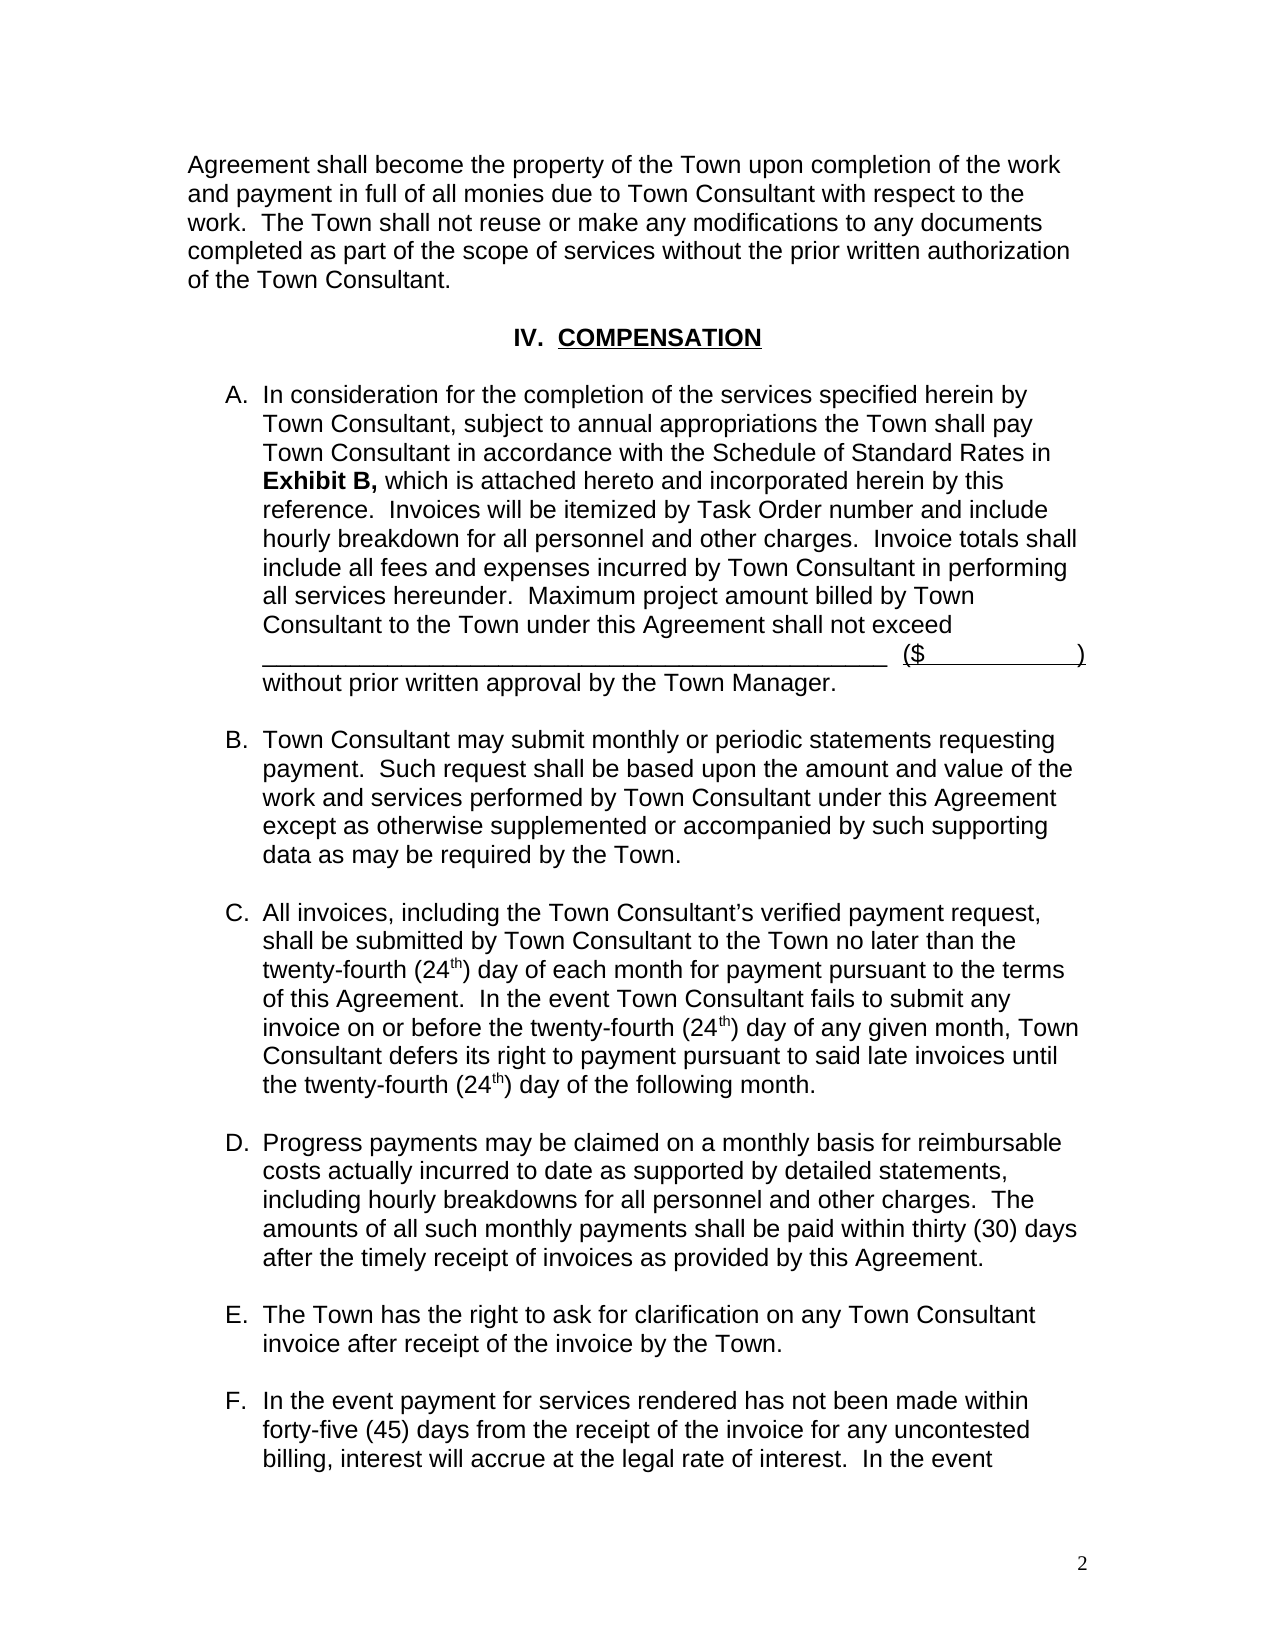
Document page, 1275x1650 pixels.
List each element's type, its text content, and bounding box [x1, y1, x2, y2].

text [187, 150, 1087, 294]
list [225, 1386, 1087, 1472]
list The Town has the right to ask for clarification on any Town Consultant invoice after receipt of the invoice by the Town. [225, 1300, 1087, 1357]
text IV. COMPENSATION [187, 322, 1087, 351]
list All invoices, including the Town Consultant’s verified payment request, shall be submitted by Town Consultant to the Town no later than the twenty-fourth (24th) day of each month for payment pursuant to the terms of this Agreement. In the event Town Consultant fails to submit any invoice on or before the twenty-fourth (24th) day of any given month, Town Consultant defers its right to payment pursuant to said late invoices until the twenty-fourth (24th) day of the following month. [225, 897, 1087, 1099]
list Progress payments may be claimed on a monthly basis for reimbursable costs actually incurred to date as supported by detailed statements, including hourly breakdowns for all personnel and other charges. The amounts of all such monthly payments shall be paid within thirty (30) days after the timely receipt of invoices as provided by this Agreement. [225, 1127, 1087, 1271]
list Town Consultant may submit monthly or periodic statements requesting payment. Such request shall be based upon the amount and value of the work and services performed by Town Consultant under this Agreement except as otherwise supplemented or accompanied by such supporting data as may be required by the Town. [225, 725, 1087, 869]
list In consideration for the completion of the services specified herein by Town Consultant, subject to annual appropriations the Town shall pay Town Consultant in accordance with the Schedule of Standard Rates in Exhibit B, which is attached hereto and incorporated herein by this reference. Invoices will be itemized by Task Order number and include hourly breakdown for all personnel and other charges. Invoice totals shall include all fees and expenses incurred by Town Consultant in performing all services hereunder. Maximum project amount billed by Town Consultant to the Town under this Agreement shall not exceed _____________________________________________ ($ ) without prior written approval by the Town Manager. [225, 380, 1087, 696]
